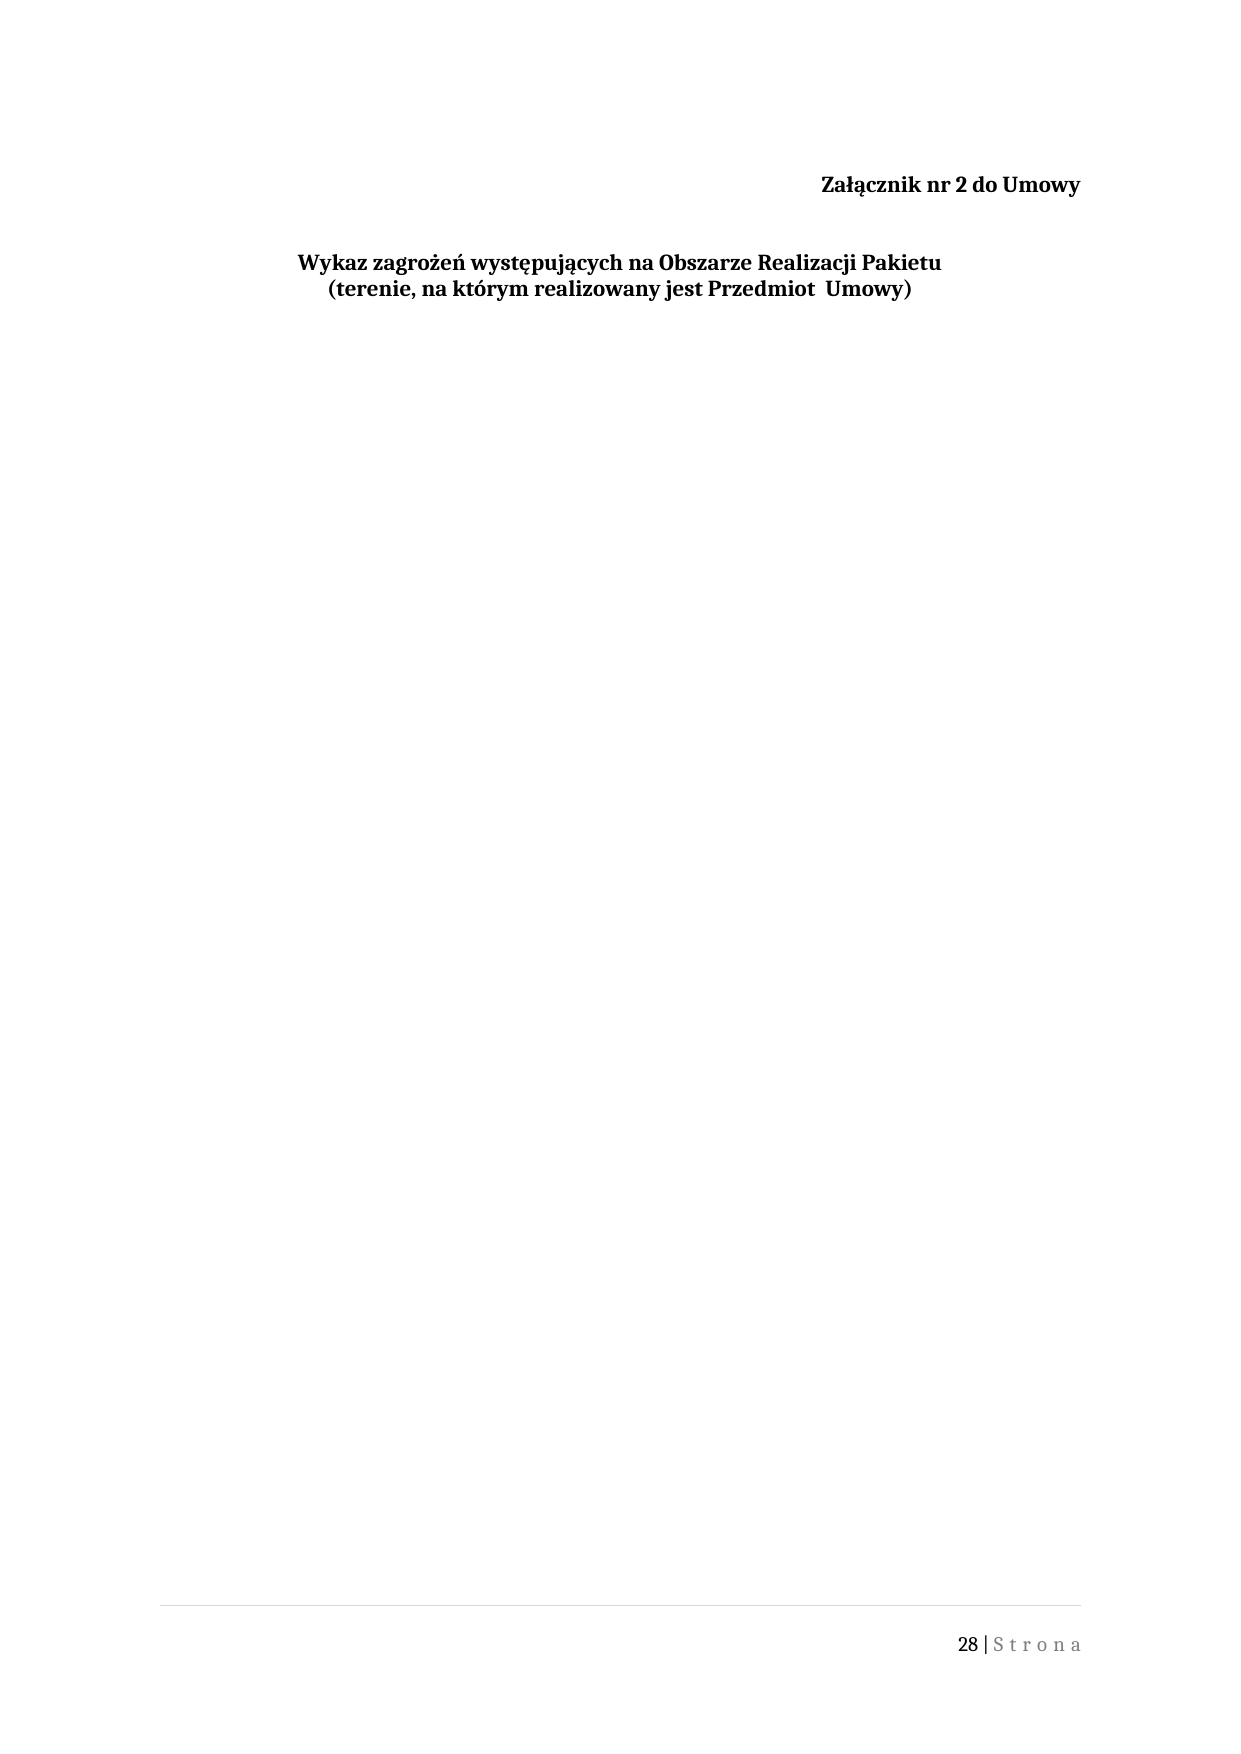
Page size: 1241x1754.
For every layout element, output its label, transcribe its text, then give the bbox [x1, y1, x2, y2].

text Załącznik nr 2 do Umowy [159, 172, 1081, 198]
text Wykaz zagrożeń występujących na Obszarze Realizacji Pakietu (terenie, na którym realizowany jest Przedmiot Umowy) [159, 250, 1081, 302]
